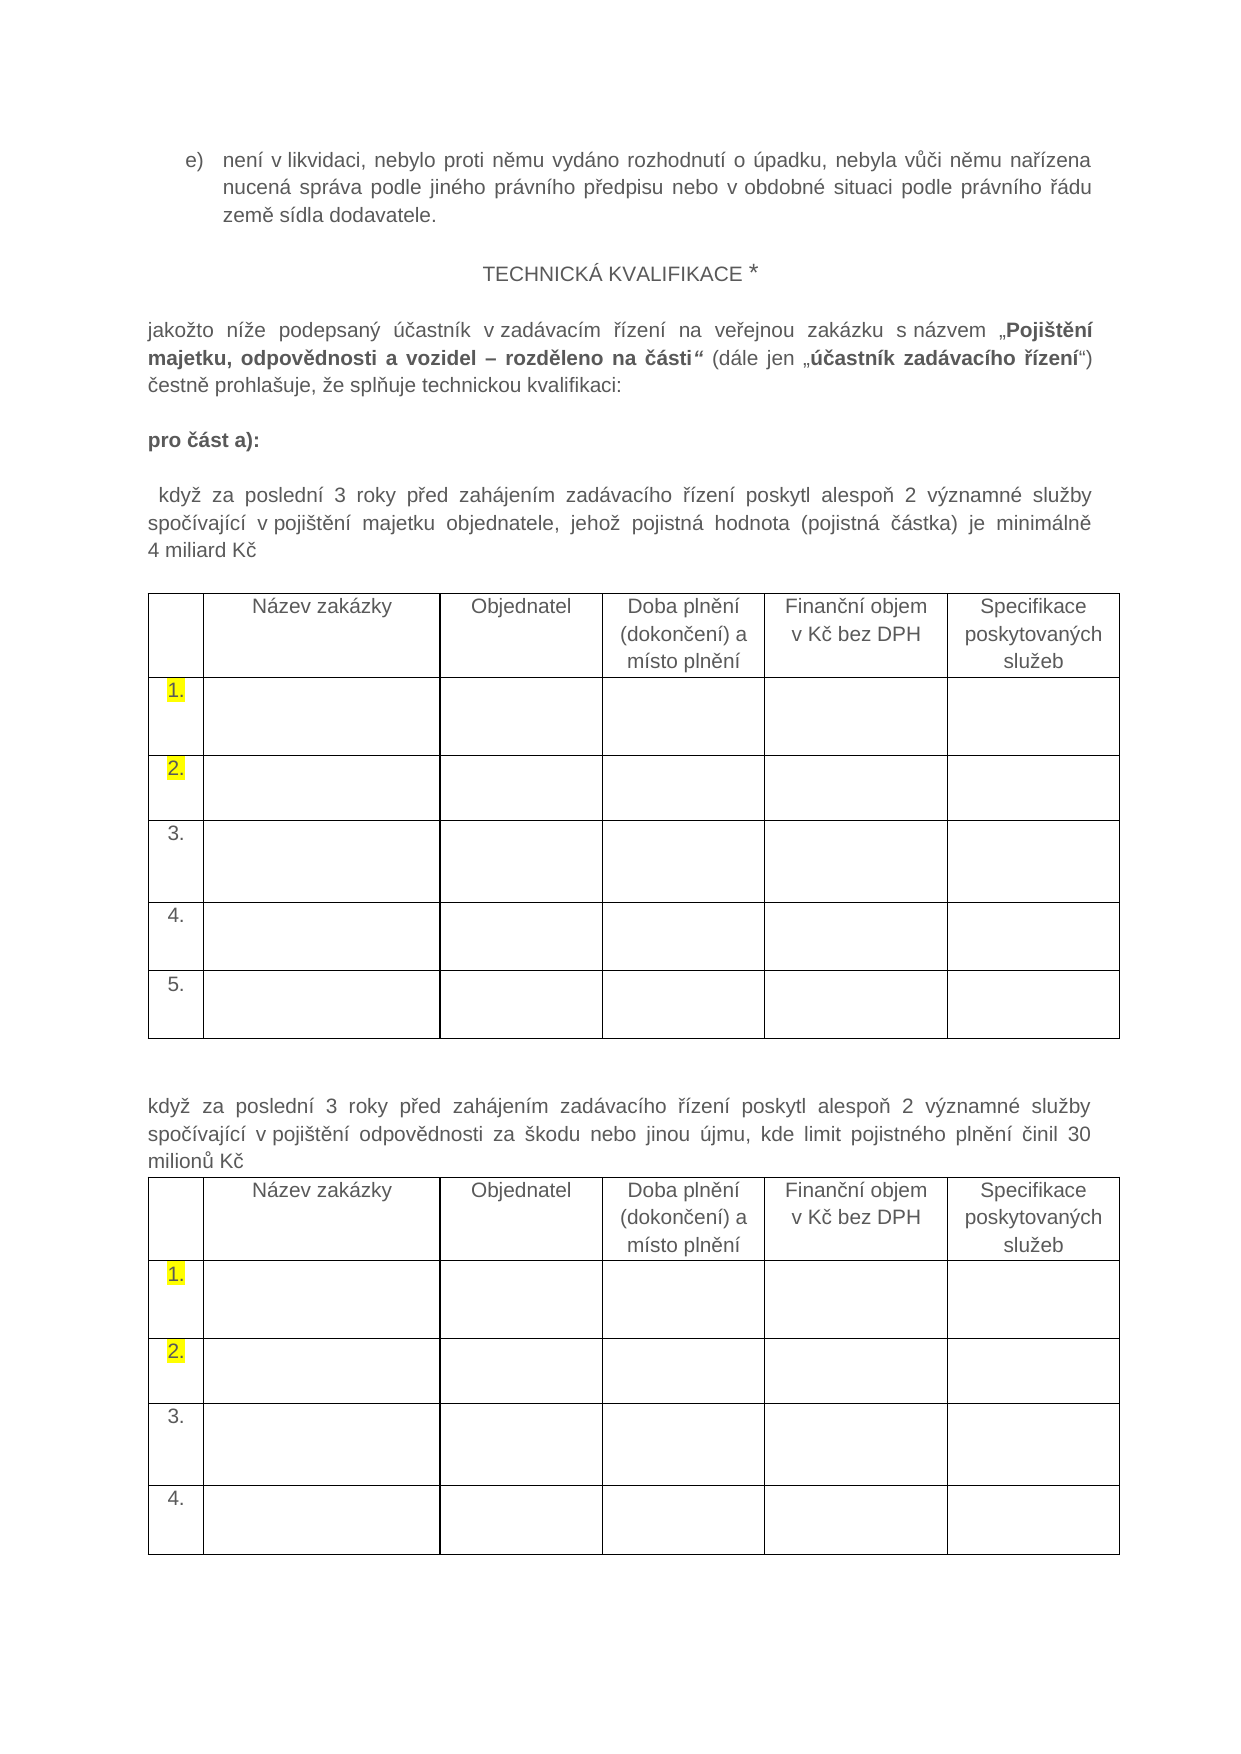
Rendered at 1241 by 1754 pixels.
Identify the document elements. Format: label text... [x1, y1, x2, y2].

table_cell [765, 971, 947, 1038]
table_cell [441, 756, 602, 820]
text když za poslední 3 roky před zahájením zadávacího řízení poskytl alespoň 2 významné služby spočívající v pojištění odpovědnosti za škodu nebo jinou újmu, kde limit pojistného plnění činil 30 milionů Kč [148, 1094, 1093, 1173]
table_cell [765, 903, 947, 970]
table_header Název zakázky [204, 1178, 439, 1260]
table_cell [948, 1339, 1119, 1403]
table_cell [204, 1261, 439, 1338]
table_header Objednatel [441, 1178, 602, 1260]
table_cell [204, 903, 439, 970]
table_cell [765, 756, 947, 820]
text TECHNICKÁ KVALIFIKACE * [148, 258, 1093, 286]
table_cell 1. [149, 678, 203, 755]
table_header Finanční objem v Kč bez DPH [765, 1178, 947, 1260]
table_header Specifikace poskytovaných služeb [948, 594, 1119, 677]
table_cell [603, 1339, 764, 1403]
table_cell 5. [149, 971, 203, 1038]
table_cell 3. [149, 821, 203, 902]
table_cell [441, 821, 602, 902]
table_cell 4. [149, 903, 203, 970]
table_cell [765, 1404, 947, 1485]
table_cell [948, 971, 1119, 1038]
table_cell [204, 1404, 439, 1485]
text pro část a): [148, 428, 1093, 452]
table_cell [204, 1486, 439, 1554]
table_header Finanční objem v Kč bez DPH [765, 594, 947, 677]
table_cell 4. [149, 1486, 203, 1554]
table_cell [204, 821, 439, 902]
table_cell [441, 1339, 602, 1403]
table_cell [603, 903, 764, 970]
table_cell [948, 1404, 1119, 1485]
table_cell [603, 1261, 764, 1338]
table_cell [441, 903, 602, 970]
table_cell [441, 1404, 602, 1485]
table_cell [603, 1404, 764, 1485]
table_cell [603, 678, 764, 755]
table_cell [441, 971, 602, 1038]
table_cell 2. [149, 1339, 203, 1403]
table_cell [204, 971, 439, 1038]
table_cell [603, 756, 764, 820]
table_header [149, 1178, 203, 1260]
table_cell [948, 821, 1119, 902]
table_cell 1. [149, 1261, 203, 1338]
table_cell [603, 1486, 764, 1554]
text jakožto níže podepsaný účastník v zadávacím řízení na veřejnou zakázku s názvem „Pojištění majetku, odpovědnosti a vozidel – rozděleno na části“ (dále jen „účastník zadávacího řízení“) čestně prohlašuje, že splňuje technickou kvalifikaci: [148, 318, 1093, 397]
table_cell [204, 756, 439, 820]
table_cell [948, 756, 1119, 820]
table_cell 3. [149, 1404, 203, 1485]
table_cell 2. [149, 756, 203, 820]
table_cell [603, 971, 764, 1038]
table_cell [948, 1261, 1119, 1338]
table_header Název zakázky [204, 594, 439, 677]
table_cell [765, 1261, 947, 1338]
table_header [149, 594, 203, 677]
table_cell [765, 1486, 947, 1554]
table_cell [441, 678, 602, 755]
table_header Doba plnění (dokončení) a místo plnění [603, 1178, 764, 1260]
table_cell [603, 821, 764, 902]
table_cell [948, 678, 1119, 755]
table_header Doba plnění (dokončení) a místo plnění [603, 594, 764, 677]
table_header Specifikace poskytovaných služeb [948, 1178, 1119, 1260]
table_cell [765, 821, 947, 902]
table_cell [765, 678, 947, 755]
list není v likvidaci, nebylo proti němu vydáno rozhodnutí o úpadku, nebyla vůči němu nařízena nucená správa podle jiného právního předpisu nebo v obdobné situaci podle právního řádu země sídla dodavatele. [185, 148, 1093, 227]
table_cell [204, 1339, 439, 1403]
table_cell [204, 678, 439, 755]
table_cell [441, 1486, 602, 1554]
table_header Objednatel [441, 594, 602, 677]
table_cell [948, 1486, 1119, 1554]
table_cell [441, 1261, 602, 1338]
text když za poslední 3 roky před zahájením zadávacího řízení poskytl alespoň 2 významné služby spočívající v pojištění majetku objednatele, jehož pojistná hodnota (pojistná částka) je minimálně 4 miliard Kč [148, 483, 1093, 562]
table_cell [948, 903, 1119, 970]
table_cell [765, 1339, 947, 1403]
